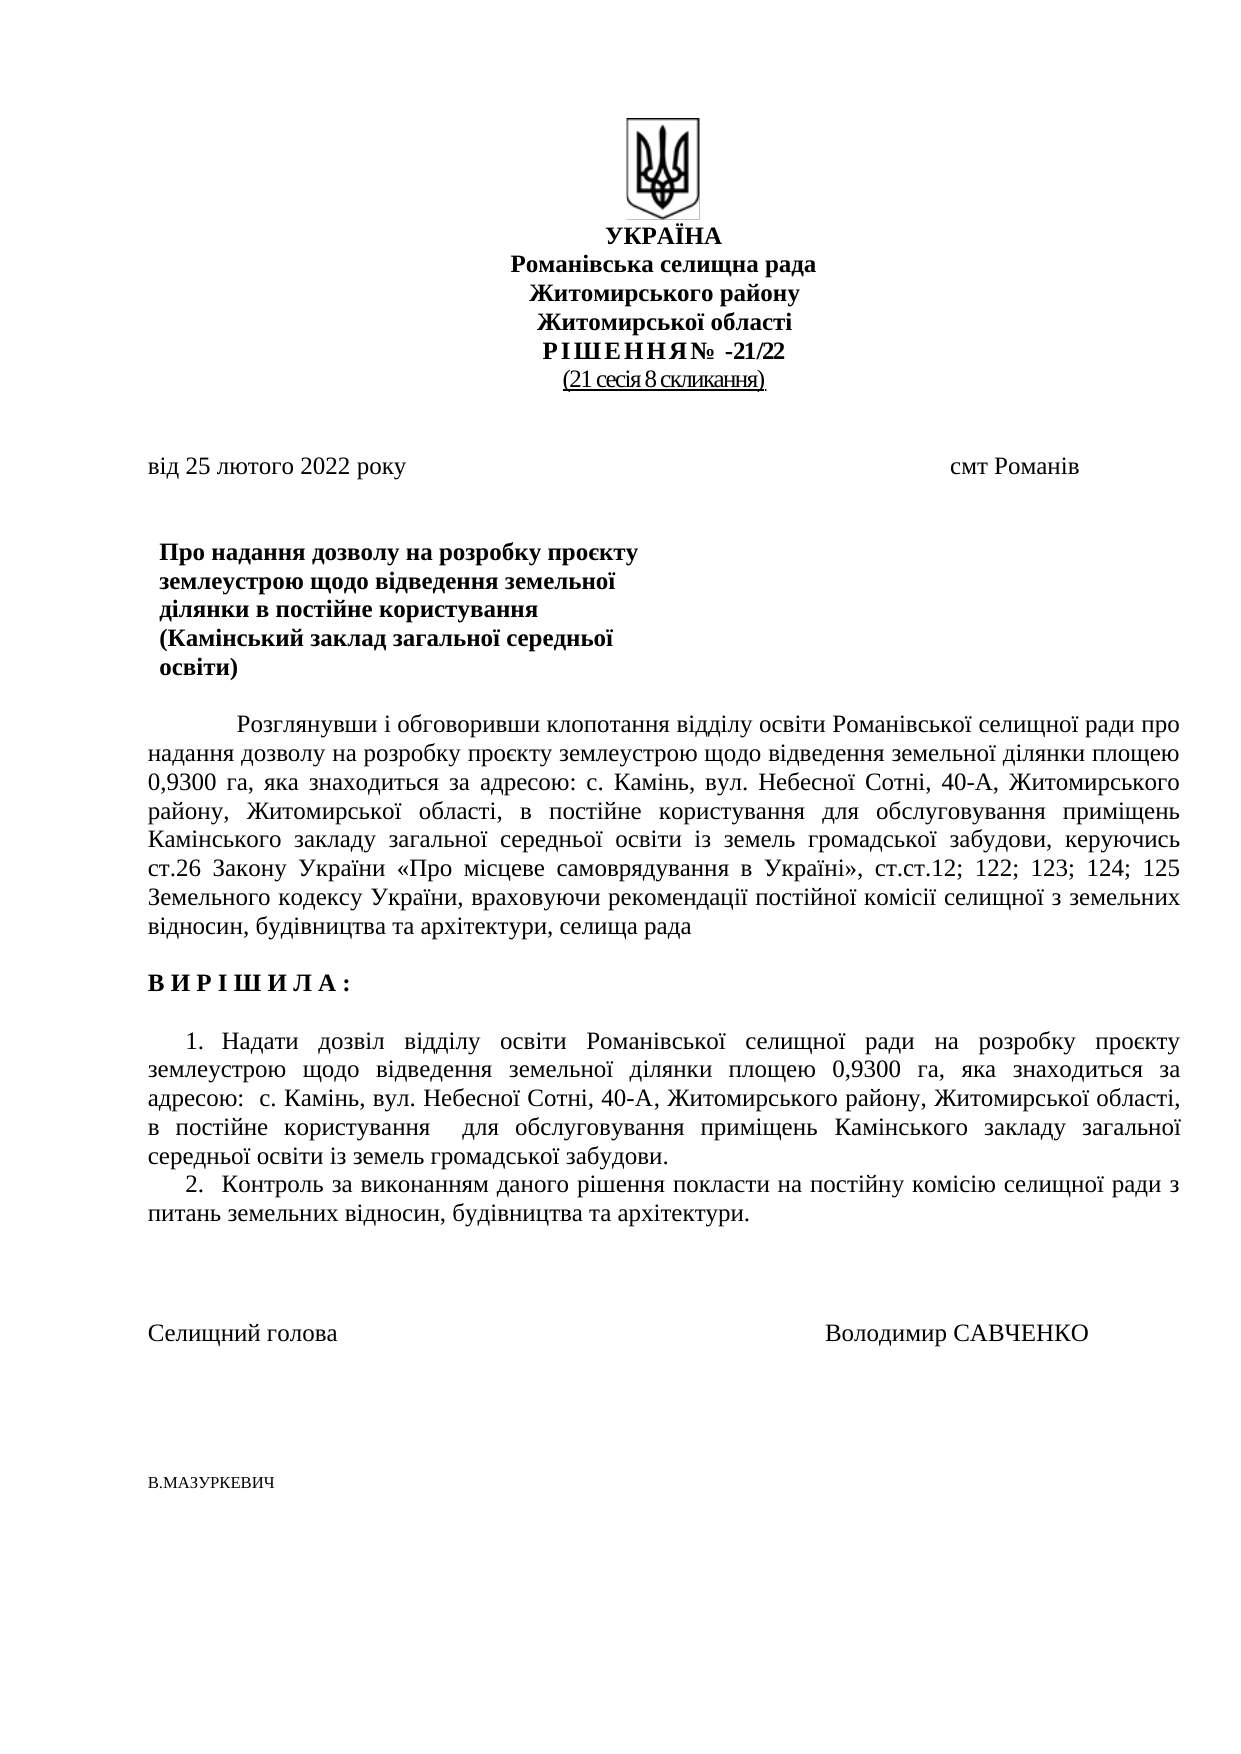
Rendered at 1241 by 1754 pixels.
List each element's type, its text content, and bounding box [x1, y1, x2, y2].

text В.МАЗУРКЕВИЧ [148, 1462, 1181, 1492]
table_header Про надання дозволу на розробку проєкту землеустрою щодо відведення земельної ділянки в постійне користування (Камінський заклад загальної середньої освіти) [148, 537, 665, 681]
text (21 сесія 8 скликання) [148, 364, 1181, 393]
text Р І Ш Е Н Н Я № -21/22 [148, 336, 1181, 364]
list Надати дозвіл відділу освіти Романівської селищної ради на розробку проєкту землеустрою щодо відведення земельної ділянки площею 0,9300 га, яка знаходиться за адресою: с. Камінь, вул. Небесної Сотні, 40-А, Житомирського району, Житомирської області, в постійне користування для обслуговування приміщень Камінського закладу загальної середньої освіти із земель громадської забудови. [148, 1026, 1181, 1169]
picture [626, 118, 701, 221]
text від 25 лютого 2022 року смт Романів [148, 451, 1181, 479]
text Розглянувши і обговоривши клопотання відділу освіти Романівської селищної ради про надання дозволу на розробку проєкту землеустрою щодо відведення земельної ділянки площею 0,9300 га, яка знаходиться за адресою: с. Камінь, вул. Небесної Сотні, 40-А, Житомирського району, Житомирської області, в постійне користування для обслуговування приміщень Камінського закладу загальної середньої освіти із земель громадської забудови, керуючись ст.26 Закону України «Про місцеве самоврядування в Україні», ст.ст.12; 122; 123; 124; 125 Земельного кодексу України, враховуючи рекомендації постійної комісії селищної з земельних відносин, будівництва та архітектури, селища рада [148, 709, 1181, 939]
text Романівська селищна рада [148, 249, 1179, 278]
text УКРАЇНА [148, 221, 1179, 249]
text Житомирської області [148, 307, 1181, 336]
text В И Р І Ш И Л А : [148, 968, 1181, 997]
list Контроль за виконанням даного рішення покласти на постійну комісію селищної ради з питань земельних відносин, будівництва та архітектури. [148, 1169, 1181, 1227]
text Селищний голова Володимир САВЧЕНКО [148, 1318, 1181, 1347]
text Житомирського району [148, 278, 1181, 307]
